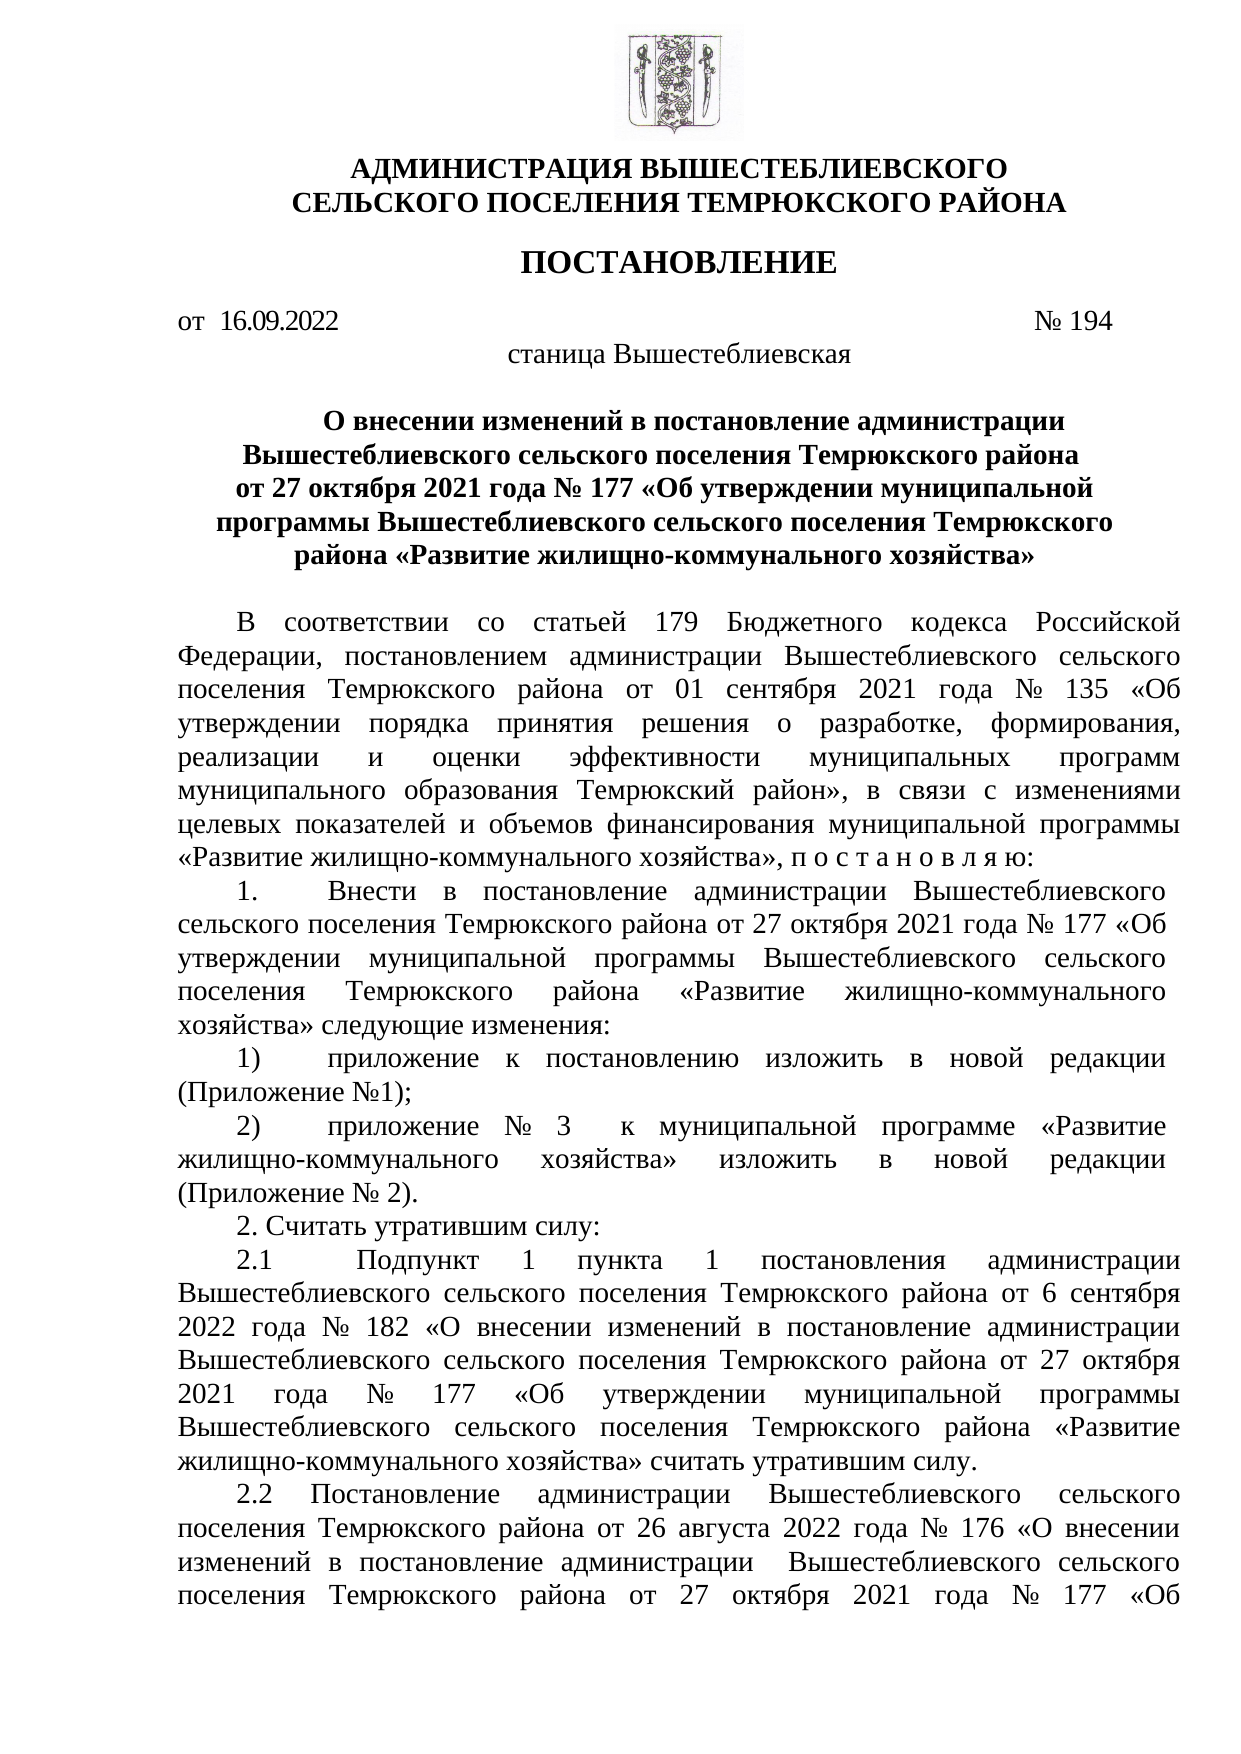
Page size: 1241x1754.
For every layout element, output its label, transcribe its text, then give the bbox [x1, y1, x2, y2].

text АДМИНИСТРАЦИЯ ВЫШЕСТЕБЛИЕВСКОГО [177, 152, 1181, 185]
text В соответствии со статьей 179 Бюджетного кодекса Российской Федерации, постановлением администрации Вышестеблиевского сельского поселения Темрюкского района от 01 сентября 2021 года № 135 «Об утверждении порядка принятия решения о разработке, формирования, реализации и оценки эффективности муниципальных программ муниципального образования Темрюкский район», в связи с изменениями целевых показателей и объемов финансирования муниципальной программы «Развитие жилищно-коммунального хозяйства», п о с т а н о в л я ю: [177, 604, 1181, 705]
list приложение № 3 к муниципальной программе «Развитие жилищно-коммунального хозяйства» изложить в новой редакции (Приложение № 2). [177, 1108, 1167, 1208]
text станица Вышестеблиевская [177, 336, 1181, 370]
text О внесении изменений в постановление администрации Вышестеблиевского сельского поселения Темрюкского района от 27 октября 2021 года № 177 «Об утверждении муниципальной программы Вышестеблиевского сельского поселения Темрюкского района «Развитие жилищно-коммунального хозяйства» [177, 403, 1152, 571]
text В соответствии со статьей 179 Бюджетного кодекса Российской Федерации, постановлением администрации Вышестеблиевского сельского поселения Темрюкского района от 01 сентября 2021 года № 135 «Об утверждении порядка принятия решения о разработке, формирования, реализации и оценки эффективности муниципальных программ муниципального образования Темрюкский район», в связи с изменениями целевых показателей и объемов финансирования муниципальной программы «Развитие жилищно-коммунального хозяйства», п о с т а н о в л я ю: [177, 772, 1181, 873]
text СЕЛЬСКОГО ПОСЕЛЕНИЯ ТЕМРЮКСКОГО РАЙОНА [177, 185, 1181, 219]
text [177, 1477, 1181, 1611]
text ПОСТАНОВЛЕНИЕ [177, 243, 1181, 281]
text 2. Считать утратившим силу: [177, 1208, 1181, 1242]
list Внести в постановление администрации Вышестеблиевского сельского поселения Темрюкского района от 27 октября 2021 года № 177 «Об утверждении муниципальной программы Вышестеблиевского сельского поселения Темрюкского района «Развитие жилищно-коммунального хозяйства» следующие изменения: [177, 873, 1167, 1041]
text от 16.09.2022 № 194 [177, 303, 1181, 336]
text 2.1 Подпункт 1 пункта 1 постановления администрации Вышестеблиевского сельского поселения Темрюкского района от 6 сентября 2022 года № 182 «О внесении изменений в постановление администрации Вышестеблиевского сельского поселения Темрюкского района от 27 октября 2021 года № 177 «Об утверждении муниципальной программы Вышестеблиевского сельского поселения Темрюкского района «Развитие жилищно-коммунального хозяйства» считать утратившим силу. [177, 1242, 1181, 1477]
picture [614, 24, 744, 141]
list приложение к постановлению изложить в новой редакции (Приложение №1); [177, 1041, 1167, 1108]
